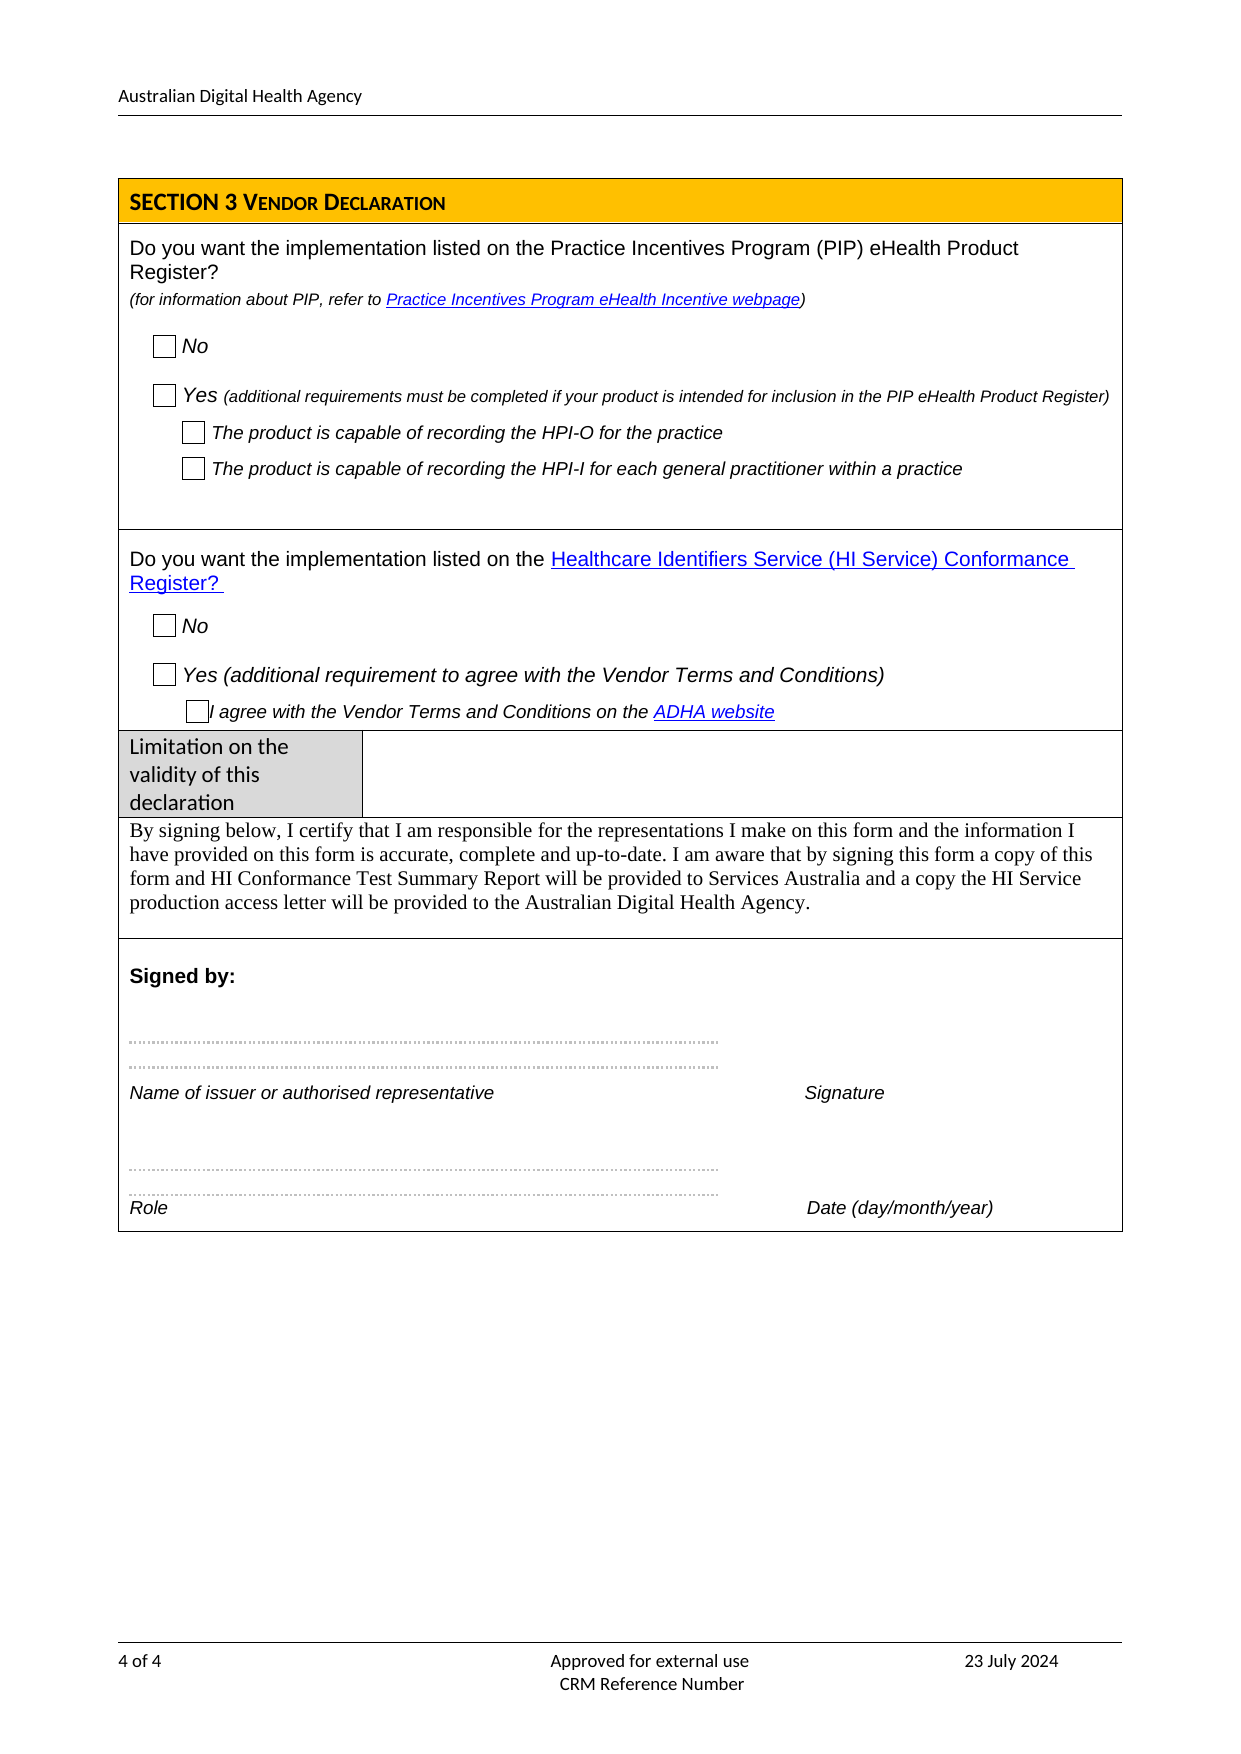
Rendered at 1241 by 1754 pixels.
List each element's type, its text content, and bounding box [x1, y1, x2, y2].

table_cell Do you want the implementation listed on the Healthcare Identifiers Service (HI Service) Conformance Register? [119, 530, 1122, 730]
table_cell Limitation on the validity of this declaration [119, 731, 362, 817]
table_header SECTION 3 Vendor Declaration [119, 179, 1122, 222]
table_cell [363, 731, 1122, 817]
table_cell Signed by: Name of issuer or authorised representative Signature Role Date (day/month/year) [119, 939, 1122, 1231]
table_cell Do you want the implementation listed on the Practice Incentives Program (PIP) eHealth Product Register? (for information about PIP, refer to Practice Incentives Program eHealth Incentive webpage) [119, 224, 1122, 529]
table_cell By signing below, I certify that I am responsible for the representations I make on this form and the information I have provided on this form is accurate, complete and up-to-date. I am aware that by signing this form a copy of this form and HI Conformance Test Summary Report will be provided to Services Australia and a copy the HI Service production access letter will be provided to the Australian Digital Health Agency. [119, 818, 1122, 938]
